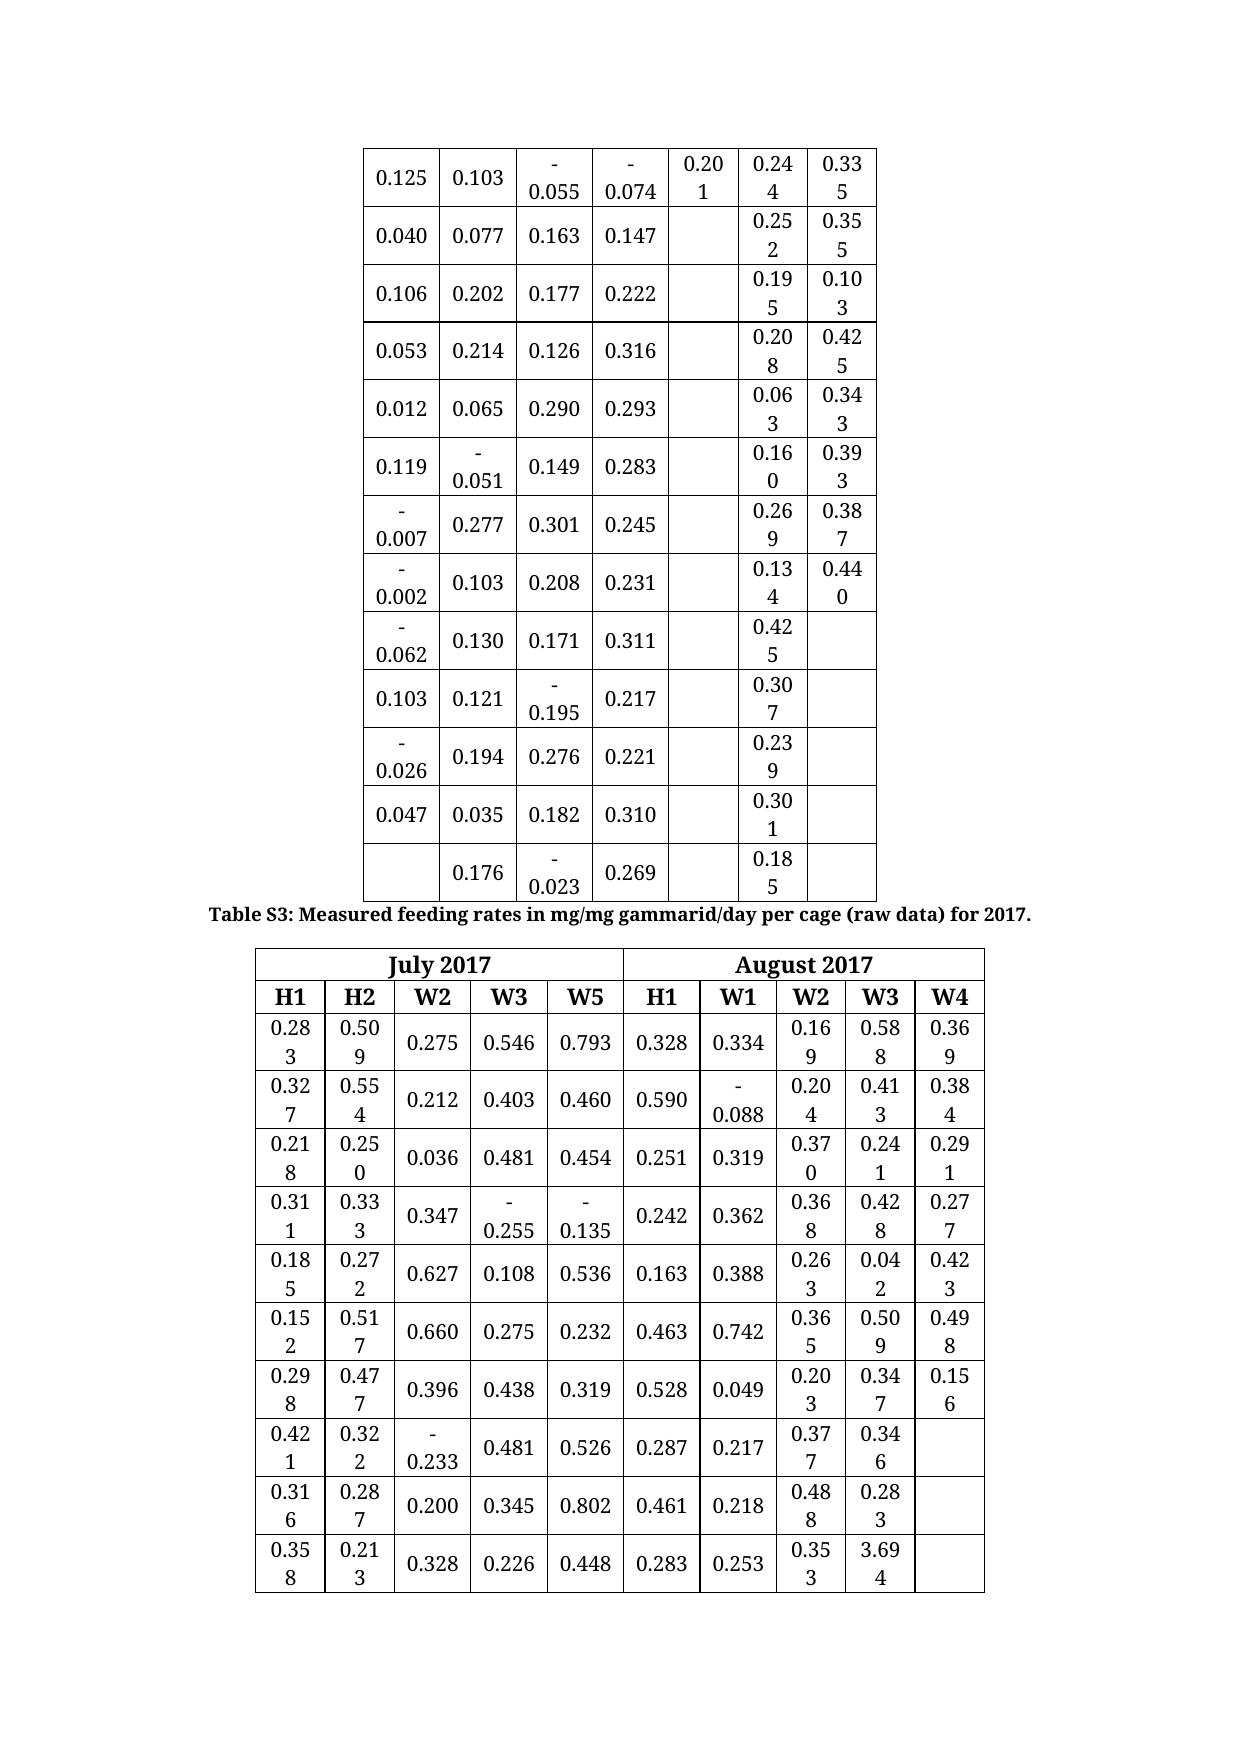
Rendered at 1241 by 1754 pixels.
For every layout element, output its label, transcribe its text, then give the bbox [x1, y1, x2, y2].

table_cell 0.147 [593, 207, 668, 263]
table_cell [916, 1477, 984, 1534]
table_cell 0.528 [624, 1361, 699, 1418]
table_cell 0.232 [548, 1303, 623, 1360]
table_cell 0.319 [701, 1129, 776, 1186]
table_cell 0.121 [440, 670, 516, 727]
table_cell 0.125 [364, 149, 439, 206]
table_cell [916, 1419, 984, 1476]
table_cell [669, 844, 738, 901]
table_cell 0.269 [593, 844, 668, 901]
table_cell [669, 670, 738, 727]
table_cell 0.291 [916, 1129, 984, 1186]
table_cell 0.384 [916, 1071, 984, 1128]
table_cell 0.283 [846, 1477, 914, 1534]
table_cell 0.103 [808, 265, 876, 321]
table_cell 0.053 [364, 323, 439, 379]
table_cell 0.481 [471, 1419, 547, 1476]
table_cell 0.251 [624, 1129, 699, 1186]
table_cell 0.793 [548, 1014, 623, 1070]
table_cell 0.347 [846, 1361, 914, 1418]
table_cell 0.362 [701, 1187, 776, 1244]
table_cell 0.195 [739, 265, 807, 321]
table_cell 0.438 [471, 1361, 547, 1418]
table_cell 0.202 [440, 265, 516, 321]
table_cell 0.218 [701, 1477, 776, 1534]
table_cell -0.055 [517, 149, 592, 206]
table_cell 0.226 [471, 1535, 547, 1592]
table_cell 0.245 [593, 496, 668, 553]
table_cell 0.590 [624, 1071, 699, 1128]
table_cell 0.335 [808, 149, 876, 206]
table_cell 0.334 [701, 1014, 776, 1070]
table_cell 0.448 [548, 1535, 623, 1592]
table_cell 0.627 [395, 1245, 470, 1302]
table_cell -0.062 [364, 612, 439, 669]
table_cell 0.222 [593, 265, 668, 321]
table_cell 0.298 [256, 1361, 324, 1418]
table_cell [669, 496, 738, 553]
table_cell H2 [326, 981, 394, 1012]
table_cell 0.208 [739, 323, 807, 379]
table_cell -0.007 [364, 496, 439, 553]
table_cell 0.425 [739, 612, 807, 669]
table_cell 0.387 [808, 496, 876, 553]
table_cell 0.253 [701, 1535, 776, 1592]
table_cell 0.322 [326, 1419, 394, 1476]
table_cell 0.035 [440, 786, 516, 843]
table_cell -0.255 [471, 1187, 547, 1244]
table_cell 0.156 [916, 1361, 984, 1418]
table_cell 0.152 [256, 1303, 324, 1360]
table_cell [808, 728, 876, 785]
table_cell 0.328 [395, 1535, 470, 1592]
table_cell 0.463 [624, 1303, 699, 1360]
table_cell 0.103 [364, 670, 439, 727]
table_cell 0.103 [440, 149, 516, 206]
table_cell 0.252 [739, 207, 807, 263]
table_cell 0.660 [395, 1303, 470, 1360]
table_cell W5 [548, 981, 623, 1012]
table_cell H1 [256, 981, 324, 1012]
table_cell 0.588 [846, 1014, 914, 1070]
table_cell 0.201 [669, 149, 738, 206]
table_cell 0.244 [739, 149, 807, 206]
table_cell 0.316 [593, 323, 668, 379]
table_cell 0.301 [739, 786, 807, 843]
table_cell -0.088 [701, 1071, 776, 1128]
table_cell 0.498 [916, 1303, 984, 1360]
table_cell 0.319 [548, 1361, 623, 1418]
table_cell -0.023 [517, 844, 592, 901]
table_cell 0.307 [739, 670, 807, 727]
table_cell 0.287 [326, 1477, 394, 1534]
table_cell [669, 612, 738, 669]
table_cell 0.134 [739, 554, 807, 611]
table_cell 0.218 [256, 1129, 324, 1186]
table_cell 0.203 [777, 1361, 845, 1418]
table_cell 0.242 [624, 1187, 699, 1244]
table_cell 0.517 [326, 1303, 394, 1360]
table_cell W3 [471, 981, 547, 1012]
table_cell 0.277 [440, 496, 516, 553]
table_cell 0.276 [517, 728, 592, 785]
table_cell 0.546 [471, 1014, 547, 1070]
table_cell 0.328 [624, 1014, 699, 1070]
table_cell 0.509 [326, 1014, 394, 1070]
table_cell 0.388 [701, 1245, 776, 1302]
table_cell 0.333 [326, 1187, 394, 1244]
table_cell 0.185 [256, 1245, 324, 1302]
table_cell -0.026 [364, 728, 439, 785]
table_cell 0.169 [777, 1014, 845, 1070]
table_cell 0.370 [777, 1129, 845, 1186]
table_cell 0.263 [777, 1245, 845, 1302]
table_cell -0.074 [593, 149, 668, 206]
table_cell 0.316 [256, 1477, 324, 1534]
table_cell 0.554 [326, 1071, 394, 1128]
table_cell 0.208 [517, 554, 592, 611]
table_cell 0.403 [471, 1071, 547, 1128]
table_cell W1 [701, 981, 776, 1012]
table_cell 0.293 [593, 380, 668, 437]
table_cell 0.213 [326, 1535, 394, 1592]
table_cell 0.163 [517, 207, 592, 263]
table_cell 3.694 [846, 1535, 914, 1592]
table_header August 2017 [624, 949, 984, 980]
table_cell [808, 844, 876, 901]
table_cell [808, 786, 876, 843]
table_cell 0.477 [326, 1361, 394, 1418]
table_cell 0.160 [739, 438, 807, 495]
table_cell 0.423 [916, 1245, 984, 1302]
table_cell 0.461 [624, 1477, 699, 1534]
table_cell 0.287 [624, 1419, 699, 1476]
table_cell 0.327 [256, 1071, 324, 1128]
table_cell [808, 670, 876, 727]
table_cell 0.241 [846, 1129, 914, 1186]
table_cell 0.065 [440, 380, 516, 437]
table_cell W2 [395, 981, 470, 1012]
table_cell 0.200 [395, 1477, 470, 1534]
table_cell 0.343 [808, 380, 876, 437]
table_cell 0.012 [364, 380, 439, 437]
table_cell [364, 844, 439, 901]
table_cell 0.049 [701, 1361, 776, 1418]
table_cell 0.163 [624, 1245, 699, 1302]
table_cell 0.347 [395, 1187, 470, 1244]
table_cell 0.119 [364, 438, 439, 495]
table_cell 0.413 [846, 1071, 914, 1128]
table_cell 0.311 [256, 1187, 324, 1244]
table_cell 0.275 [471, 1303, 547, 1360]
table_cell 0.481 [471, 1129, 547, 1186]
table_cell 0.425 [808, 323, 876, 379]
table_cell 0.269 [739, 496, 807, 553]
table_cell 0.454 [548, 1129, 623, 1186]
table_cell 0.346 [846, 1419, 914, 1476]
table_cell -0.135 [548, 1187, 623, 1244]
table_cell 0.126 [517, 323, 592, 379]
table_cell 0.182 [517, 786, 592, 843]
table_cell 0.047 [364, 786, 439, 843]
table_cell 0.204 [777, 1071, 845, 1128]
table_cell 0.108 [471, 1245, 547, 1302]
table_cell -0.002 [364, 554, 439, 611]
table_cell W3 [846, 981, 914, 1012]
table_cell 0.272 [326, 1245, 394, 1302]
table_cell 0.217 [593, 670, 668, 727]
table_cell 0.221 [593, 728, 668, 785]
table_cell 0.277 [916, 1187, 984, 1244]
table_cell 0.171 [517, 612, 592, 669]
table_cell 0.310 [593, 786, 668, 843]
table_cell 0.231 [593, 554, 668, 611]
table_cell 0.177 [517, 265, 592, 321]
table_cell 0.742 [701, 1303, 776, 1360]
table_cell [669, 786, 738, 843]
table_cell 0.353 [777, 1535, 845, 1592]
table_cell -0.051 [440, 438, 516, 495]
table_cell 0.212 [395, 1071, 470, 1128]
table_cell 0.421 [256, 1419, 324, 1476]
table_cell 0.440 [808, 554, 876, 611]
table_cell 0.396 [395, 1361, 470, 1418]
table_cell 0.042 [846, 1245, 914, 1302]
table_cell 0.369 [916, 1014, 984, 1070]
table_cell 0.275 [395, 1014, 470, 1070]
table_cell 0.194 [440, 728, 516, 785]
table_cell 0.130 [440, 612, 516, 669]
table_cell 0.802 [548, 1477, 623, 1534]
table_cell 0.460 [548, 1071, 623, 1128]
table_cell [669, 380, 738, 437]
table_cell [669, 323, 738, 379]
table_cell 0.283 [256, 1014, 324, 1070]
text Table S3: Measured feeding rates in mg/mg gammarid/day per cage (raw data) for 2017. [148, 902, 1093, 927]
table_cell 0.077 [440, 207, 516, 263]
table_cell 0.217 [701, 1419, 776, 1476]
table_cell 0.036 [395, 1129, 470, 1186]
table_cell 0.283 [624, 1535, 699, 1592]
table_cell [808, 612, 876, 669]
table_header July 2017 [256, 949, 623, 980]
table_cell 0.301 [517, 496, 592, 553]
table_cell 0.311 [593, 612, 668, 669]
table_cell 0.355 [808, 207, 876, 263]
table_cell 0.103 [440, 554, 516, 611]
table_cell 0.214 [440, 323, 516, 379]
table_cell [916, 1535, 984, 1592]
table_cell [669, 728, 738, 785]
table_cell [669, 265, 738, 321]
table_cell 0.488 [777, 1477, 845, 1534]
table_cell W2 [777, 981, 845, 1012]
table_cell -0.195 [517, 670, 592, 727]
table_cell 0.526 [548, 1419, 623, 1476]
table_cell 0.377 [777, 1419, 845, 1476]
table_cell [669, 554, 738, 611]
table_cell 0.509 [846, 1303, 914, 1360]
table_cell 0.345 [471, 1477, 547, 1534]
table_cell 0.176 [440, 844, 516, 901]
table_cell 0.239 [739, 728, 807, 785]
table_cell H1 [624, 981, 699, 1012]
table_cell 0.393 [808, 438, 876, 495]
table_cell 0.428 [846, 1187, 914, 1244]
table_cell [669, 438, 738, 495]
table_cell [669, 207, 738, 263]
table_cell 0.368 [777, 1187, 845, 1244]
table_cell -0.233 [395, 1419, 470, 1476]
table_cell 0.536 [548, 1245, 623, 1302]
table_cell 0.063 [739, 380, 807, 437]
table_cell 0.358 [256, 1535, 324, 1592]
table_cell 0.283 [593, 438, 668, 495]
table_cell 0.185 [739, 844, 807, 901]
table_cell 0.106 [364, 265, 439, 321]
table_cell 0.149 [517, 438, 592, 495]
table_cell W4 [916, 981, 984, 1012]
table_cell 0.250 [326, 1129, 394, 1186]
table_cell 0.040 [364, 207, 439, 263]
table_cell 0.365 [777, 1303, 845, 1360]
table_cell 0.290 [517, 380, 592, 437]
